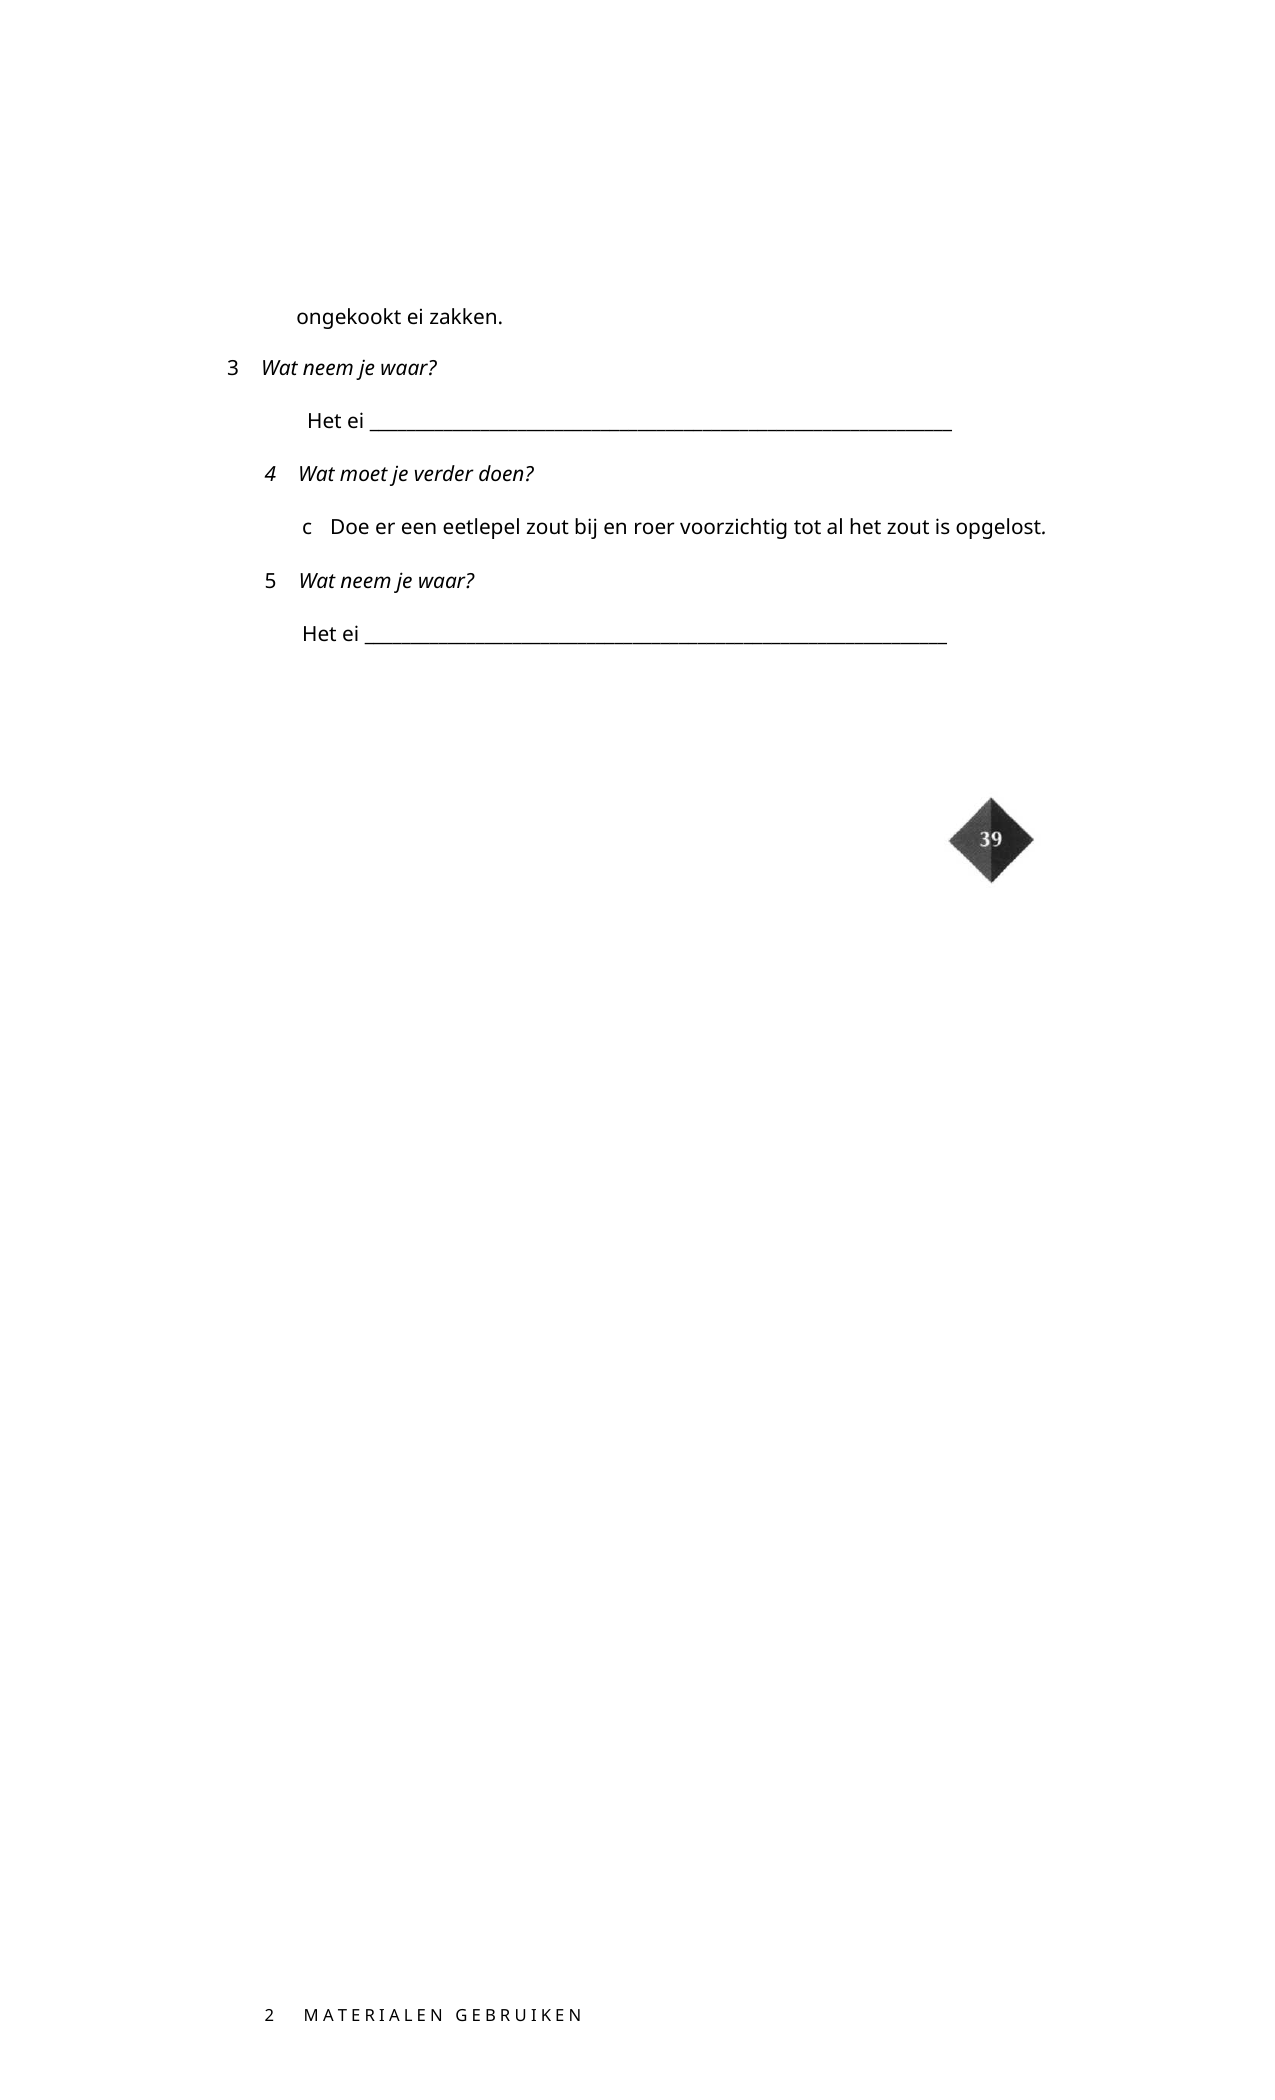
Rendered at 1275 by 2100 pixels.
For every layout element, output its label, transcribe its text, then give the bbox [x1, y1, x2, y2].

text 3 Wat neem je waar? [227, 356, 1114, 381]
picture [907, 785, 1063, 894]
text 4 Wat moet je verder doen? [264, 459, 1114, 488]
text 5 Wat neem je waar? [264, 566, 1114, 594]
text Het ei _______________________________________________________________ [307, 406, 1114, 434]
text ongekookt ei zakken. [296, 302, 1114, 331]
text Het ei _______________________________________________________________ [264, 619, 1114, 648]
text c Doe er een eetlepel zout bij en roer voorzichtig tot al het zout is opgelost. [264, 513, 1114, 541]
